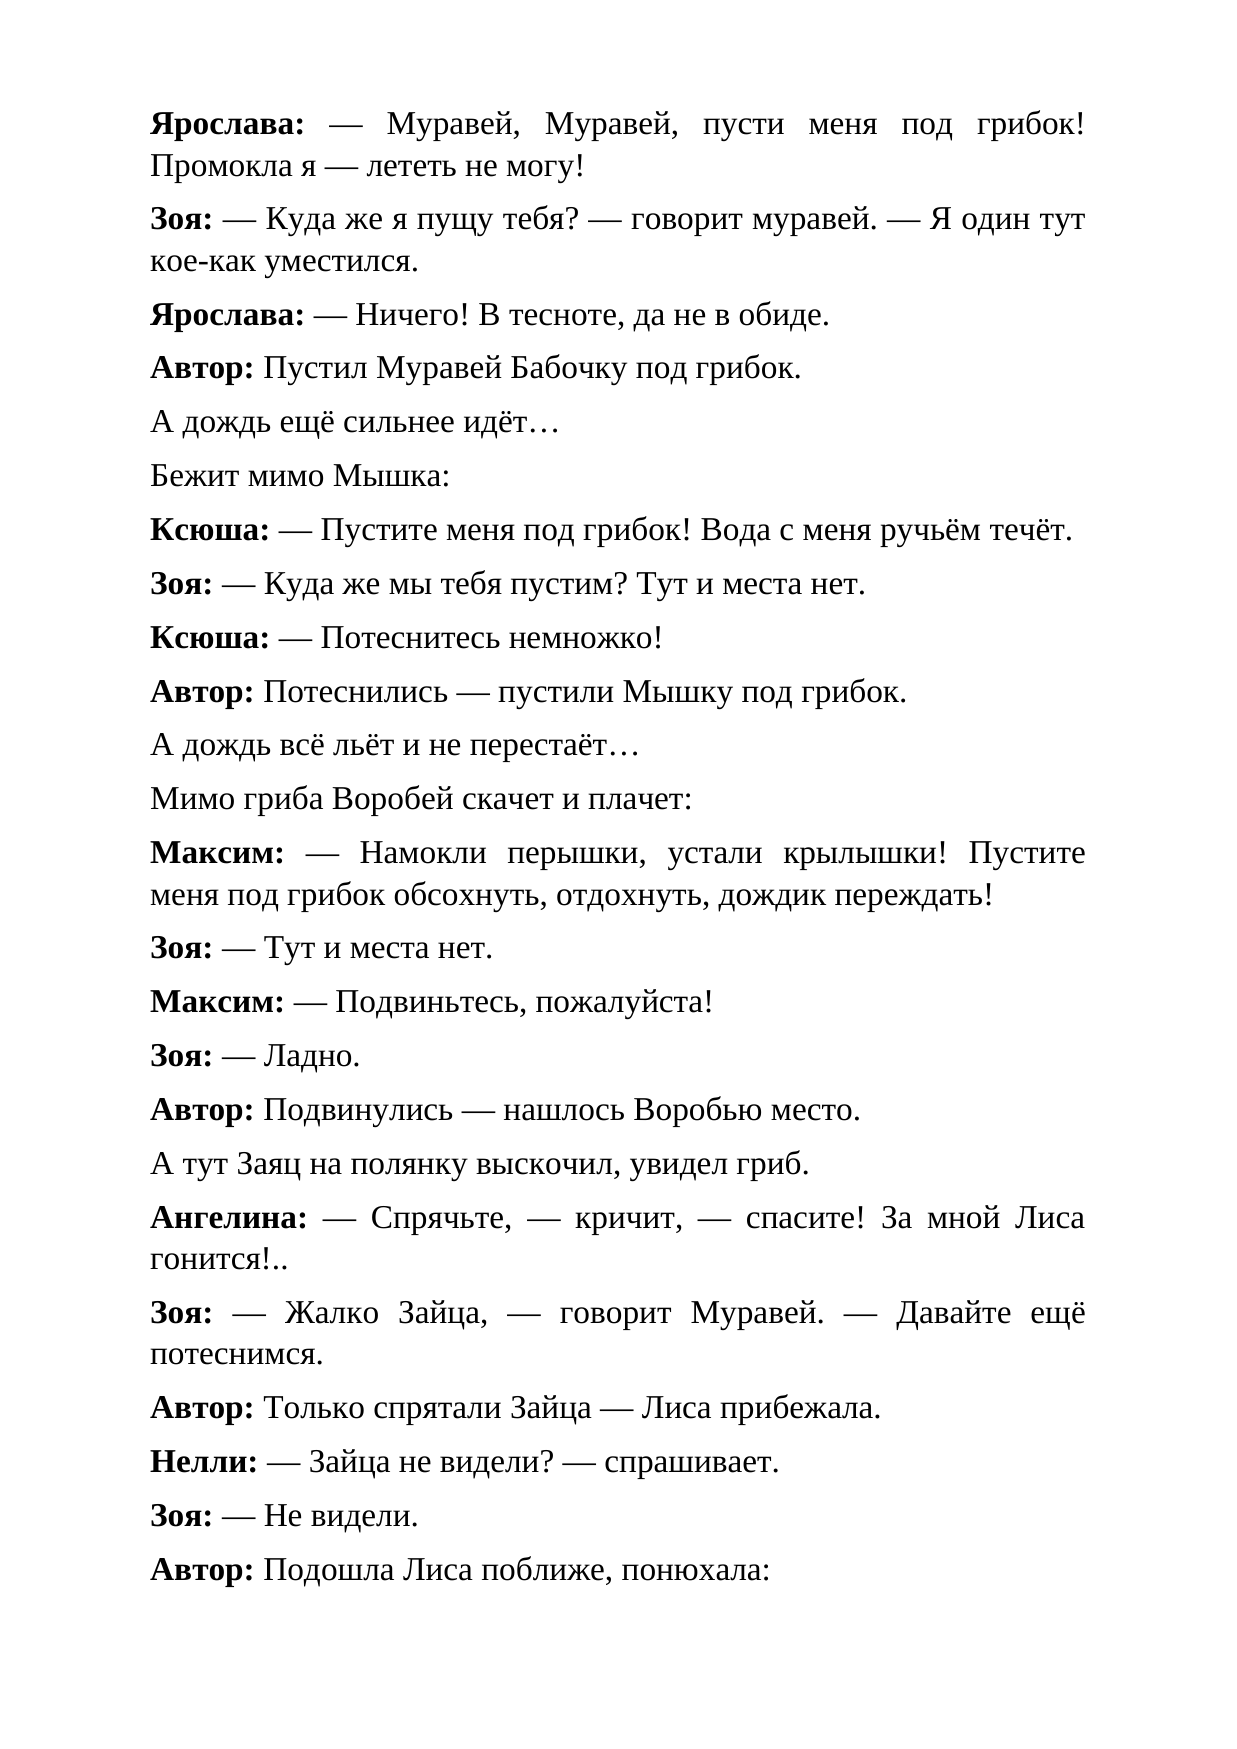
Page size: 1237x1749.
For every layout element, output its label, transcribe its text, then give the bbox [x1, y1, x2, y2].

text Бежит мимо Мышка: [150, 455, 1086, 494]
text Автор: Подошла Лиса поближе, понюхала: [150, 1549, 1086, 1587]
text А дождь всё льёт и не перестаёт… [150, 725, 1086, 763]
text Мимо гриба Воробей скачет и плачет: [150, 778, 1086, 817]
text Ярослава: — Ничего! В тесноте, да не в обиде. [150, 294, 1086, 332]
text Максим: — Подвиньтесь, пожалуйста! [150, 981, 1086, 1020]
text Автор: Потеснились — пустили Мышку под грибок. [150, 671, 1086, 709]
text А тут Заяц на полянку выскочил, увидел гриб. [150, 1143, 1086, 1181]
text Автор: Подвинулись — нашлось Воробью место. [150, 1089, 1086, 1127]
text Максим: — Намокли перышки, устали крылышки! Пустите меня под грибок обсохнуть, отдохнуть, дождик переждать! [150, 832, 1086, 912]
text Ксюша: — Пустите меня под грибок! Вода с меня ручьём течёт. [150, 509, 1086, 548]
text Автор: Только спрятали Зайца — Лиса прибежала. [150, 1387, 1086, 1426]
text Зоя: — Ладно. [150, 1035, 1086, 1074]
text Зоя: — Жалко Зайца, — говорит Муравей. — Давайте ещё потеснимся. [150, 1292, 1086, 1372]
text Зоя: — Куда же я пущу тебя? — говорит муравей. — Я один тут кое-как уместился. [150, 199, 1086, 278]
text Ярослава: — Муравей, Муравей, пусти меня под грибок! Промокла я — лететь не могу! [150, 103, 1086, 183]
text Ксюша: — Потеснитесь немножко! [150, 617, 1086, 655]
text Автор: Пустил Муравей Бабочку под грибок. [150, 348, 1086, 386]
text А дождь ещё сильнее идёт… [150, 402, 1086, 440]
text Зоя: — Куда же мы тебя пустим? Тут и места нет. [150, 563, 1086, 601]
text Нелли: — Зайца не видели? — спрашивает. [150, 1441, 1086, 1479]
text Зоя: — Не видели. [150, 1495, 1086, 1533]
text Ангелина: — Спрячьте, — кричит, — спасите! За мной Лиса гонится!.. [150, 1197, 1086, 1277]
text Зоя: — Тут и места нет. [150, 928, 1086, 966]
